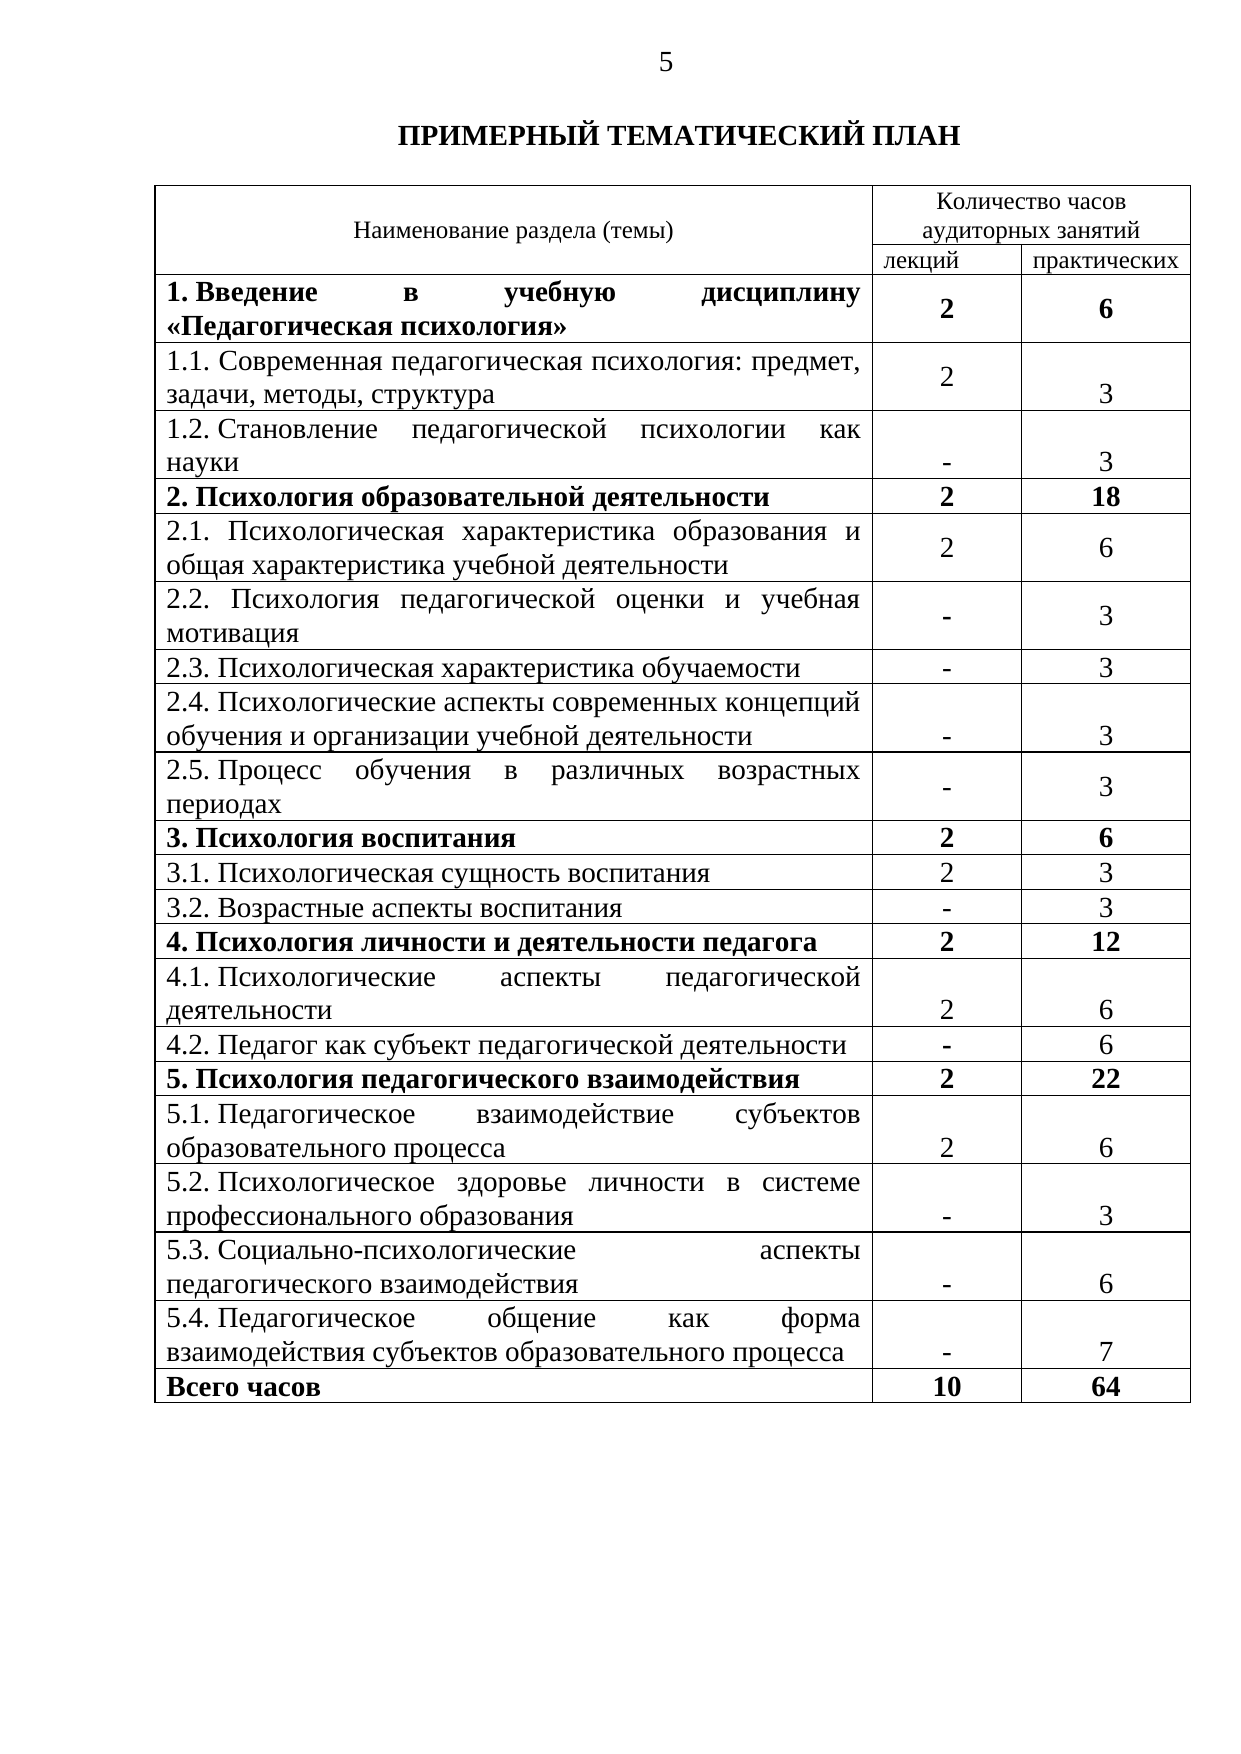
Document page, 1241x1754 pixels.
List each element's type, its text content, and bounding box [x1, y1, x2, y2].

table_cell лекций [873, 245, 1021, 273]
table_cell 3 [1022, 650, 1190, 683]
table_cell 3.2. Возрастные аспекты воспитания [156, 890, 872, 923]
table_cell 2.5. Процесс обучения в различных возрастных периодах [156, 753, 872, 819]
table_cell 2.3. Психологическая характеристика обучаемости [156, 650, 872, 683]
table_cell 7 [1022, 1301, 1190, 1368]
table_cell 2.4. Психологические аспекты современных концепций обучения и организации учебной деятельности [156, 684, 872, 751]
table_cell 5.1. Педагогическое взаимодействие субъектов образовательного процесса [156, 1096, 872, 1163]
table_cell 2 [873, 924, 1021, 958]
table_cell 2 [873, 821, 1021, 854]
table_cell 1.2. Становление педагогической психологии как науки [156, 411, 872, 478]
table_cell 6 [1022, 1096, 1190, 1163]
table_cell - [873, 1301, 1021, 1368]
table_cell 22 [1022, 1062, 1190, 1095]
table_cell - [873, 753, 1021, 819]
table_cell 6 [1022, 959, 1190, 1026]
table_cell 3 [1022, 890, 1190, 923]
table_cell 4.1. Психологические аспекты педагогической деятельности [156, 959, 872, 1026]
table_cell 6 [1022, 1233, 1190, 1299]
table_cell 12 [1022, 924, 1190, 958]
table_cell 6 [1022, 1027, 1190, 1061]
table_cell 3 [1022, 582, 1190, 649]
table_cell 3.1. Психологическая сущность воспитания [156, 855, 872, 889]
table_header Наименование раздела (темы) [156, 186, 872, 273]
table_cell - [873, 890, 1021, 923]
table_cell 4. Психология личности и деятельности педагога [156, 924, 872, 958]
table_cell - [873, 1233, 1021, 1299]
table_cell 2.1. Психологическая характеристика образования и общая характеристика учебной деятельности [156, 514, 872, 581]
table_cell Всего часов [156, 1369, 872, 1402]
table_cell 5.3. Социально-психологические аспекты педагогического взаимодействия [156, 1233, 872, 1299]
table_cell 1. Введение в учебную дисциплину «Педагогическая психология» [156, 275, 872, 342]
table_cell 3 [1022, 343, 1190, 410]
table_cell - [873, 582, 1021, 649]
table_cell 2. Психология образовательной деятельности [156, 479, 872, 512]
table_cell 3 [1022, 684, 1190, 751]
text ПРИМЕРНЫЙ ТЕМАТИЧЕСКИЙ ПЛАН [177, 118, 1181, 152]
table_cell 5.4. Педагогическое общение как форма взаимодействия субъектов образовательного процесса [156, 1301, 872, 1368]
table_cell 3 [1022, 855, 1190, 889]
table_cell 10 [873, 1369, 1021, 1402]
table_cell 2 [873, 1062, 1021, 1095]
table_cell 3 [1022, 753, 1190, 819]
table_cell - [873, 411, 1021, 478]
table_cell - [873, 650, 1021, 683]
table_cell практических [1022, 245, 1190, 273]
table_cell 4.2. Педагог как субъект педагогической деятельности [156, 1027, 872, 1061]
table_cell 2 [873, 959, 1021, 1026]
table_cell 2 [873, 514, 1021, 581]
table_cell - [873, 684, 1021, 751]
table_cell - [873, 1164, 1021, 1231]
table_cell 2 [873, 275, 1021, 342]
table_cell 18 [1022, 479, 1190, 512]
table_cell 1.1. Современная педагогическая психология: предмет, задачи, методы, структура [156, 343, 872, 410]
table_cell 5. Психология педагогического взаимодействия [156, 1062, 872, 1095]
table_cell 3. Психология воспитания [156, 821, 872, 854]
table_cell 3 [1022, 411, 1190, 478]
table_cell 6 [1022, 514, 1190, 581]
table_cell 2.2. Психология педагогической оценки и учебная мотивация [156, 582, 872, 649]
table_cell 3 [1022, 1164, 1190, 1231]
table_cell 6 [1022, 275, 1190, 342]
table_cell 2 [873, 479, 1021, 512]
table_cell 6 [1022, 821, 1190, 854]
table_cell 2 [873, 343, 1021, 410]
table_cell 64 [1022, 1369, 1190, 1402]
table_cell 2 [873, 1096, 1021, 1163]
table_cell 5.2. Психологическое здоровье личности в системе профессионального образования [156, 1164, 872, 1231]
table_cell 2 [873, 855, 1021, 889]
table_cell - [873, 1027, 1021, 1061]
table_header Количество часов аудиторных занятий [873, 186, 1190, 244]
